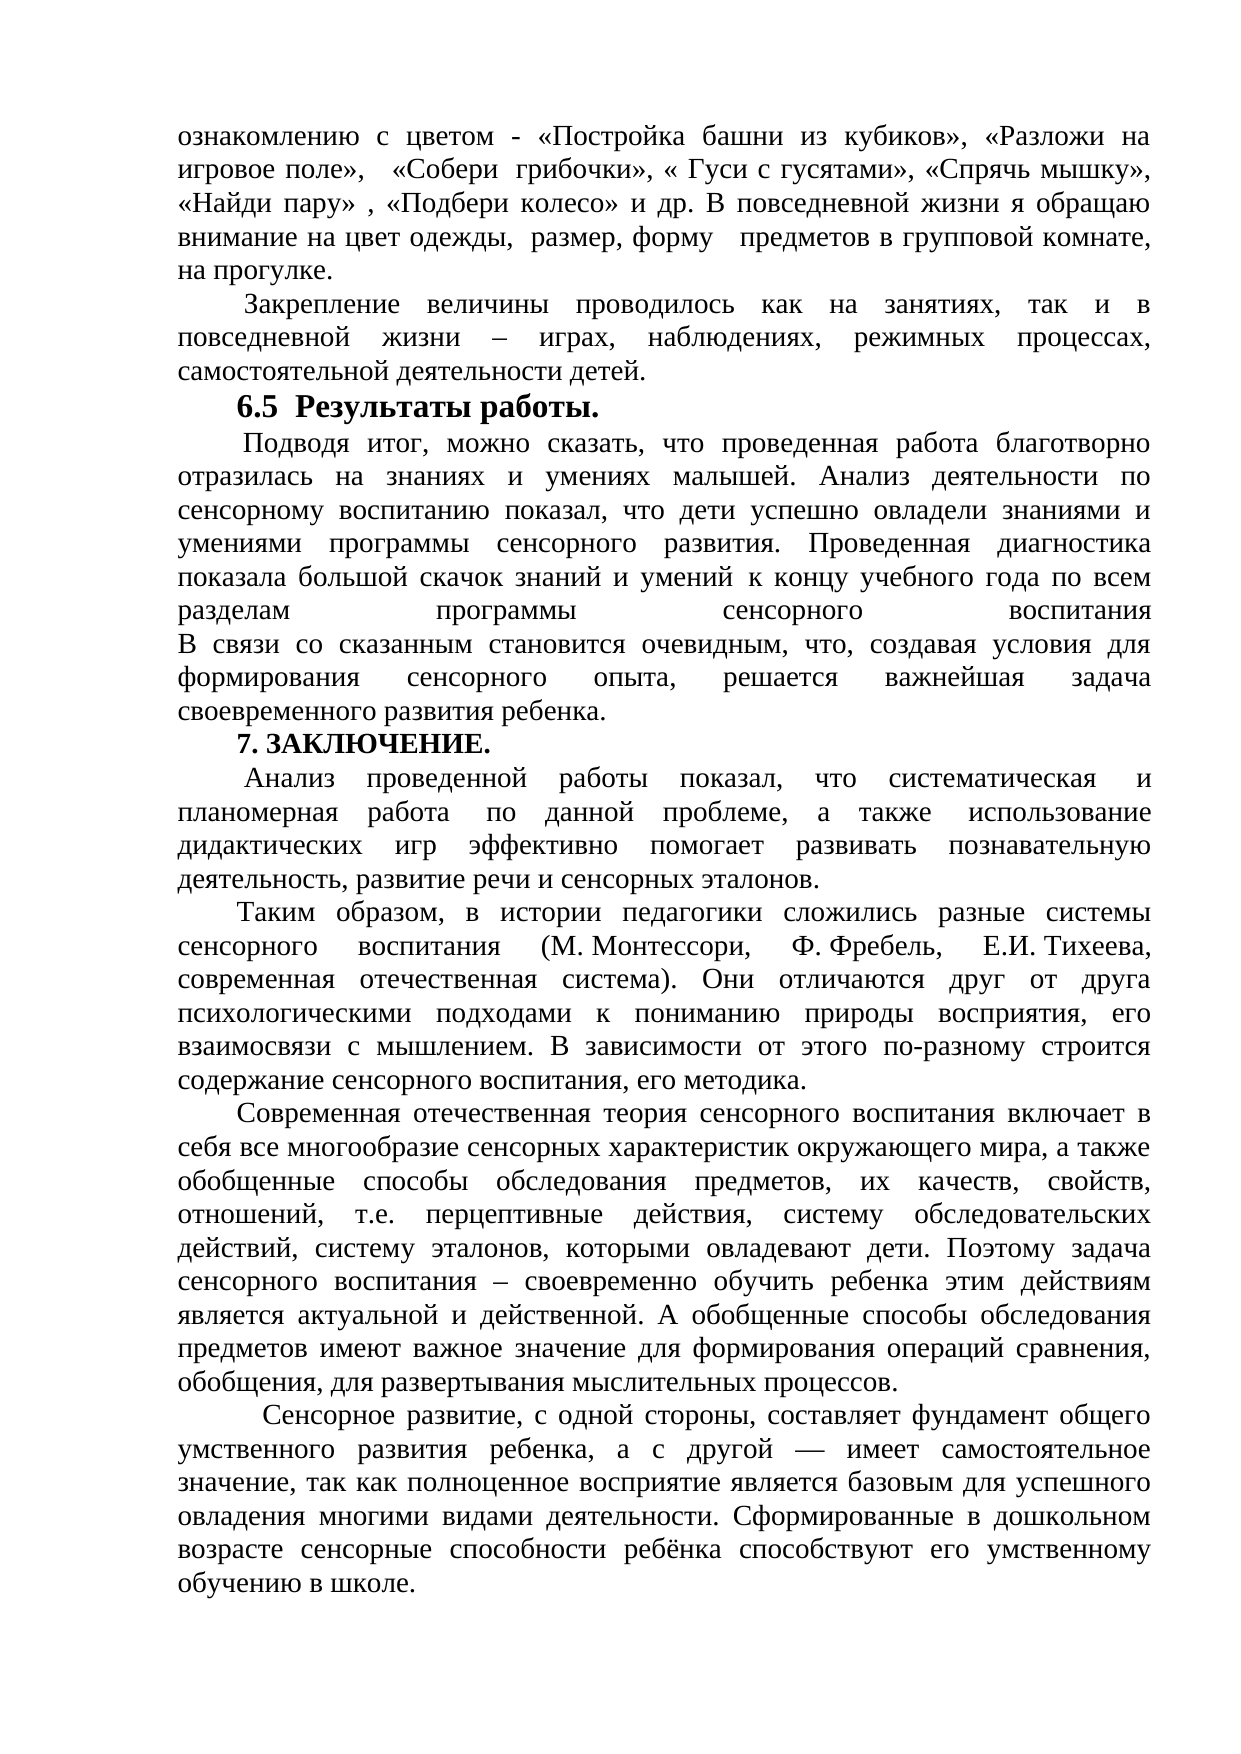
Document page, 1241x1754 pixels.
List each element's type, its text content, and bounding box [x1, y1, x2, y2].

text 6.5 Результаты работы. [177, 386, 1152, 425]
text Современная отечественная теория сенсорного воспитания включает в себя все многообразие сенсорных характеристик окружающего мира, а также обобщенные способы обследования предметов, их качеств, свойств, отношений, т.е. перцептивные действия, систему обследовательских действий, систему эталонов, которыми овладевают дети. Поэтому задача сенсорного воспитания – своевременно обучить ребенка этим действиям является актуальной и действенной. А обобщенные способы обследования предметов имеют важное значение для формирования операций сравнения, обобщения, для развертывания мыслительных процессов. [177, 1096, 1152, 1397]
text Сенсорное развитие, с одной стороны, составляет фундамент общего умственного развития ребенка, а с другой — имеет самостоятельное значение, так как полноценное восприятие является базовым для успешного овладения многими видами деятельности. Сформированные в дошкольном возрасте сенсорные способности ребёнка способствуют его умственному обучению в школе. [177, 1397, 1152, 1599]
text Таким образом, в истории педагогики сложились разные системы сенсорного воспитания (М. Монтессори, Ф. Фребель, Е.И. Тихеева, современная отечественная система). Они отличаются друг от друга психологическими подходами к пониманию природы восприятия, его взаимосвязи с мышлением. В зависимости от этого по-разному строится содержание сенсорного воспитания, его методика. [177, 894, 1152, 1096]
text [177, 118, 1152, 286]
text Анализ проведенной работы показал, что систематическая и планомерная работа по данной проблеме, а также использование дидактических игр эффективно помогает развивать познавательную деятельность, развитие речи и сенсорных эталонов. [177, 760, 1152, 894]
text Закрепление величины проводилось как на занятиях, так и в повседневной жизни – играх, наблюдениях, режимных процессах, самостоятельной деятельности детей. [177, 286, 1152, 386]
text 7. ЗАКЛЮЧЕНИЕ. [177, 727, 1152, 760]
text Подводя итог, можно сказать, что проведенная работа благотворно отразилась на знаниях и умениях малышей. Анализ деятельности по сенсорному воспитанию показал, что дети успешно овладели знаниями и умениями программы сенсорного развития. Проведенная диагностика показала большой скачок знаний и умений к концу учебного года по всем разделам программы сенсорного воспитания В связи со сказанным становится очевидным, что, создавая условия для формирования сенсорного опыта, решается важнейшая задача своевременного развития ребенка. [177, 425, 1152, 727]
